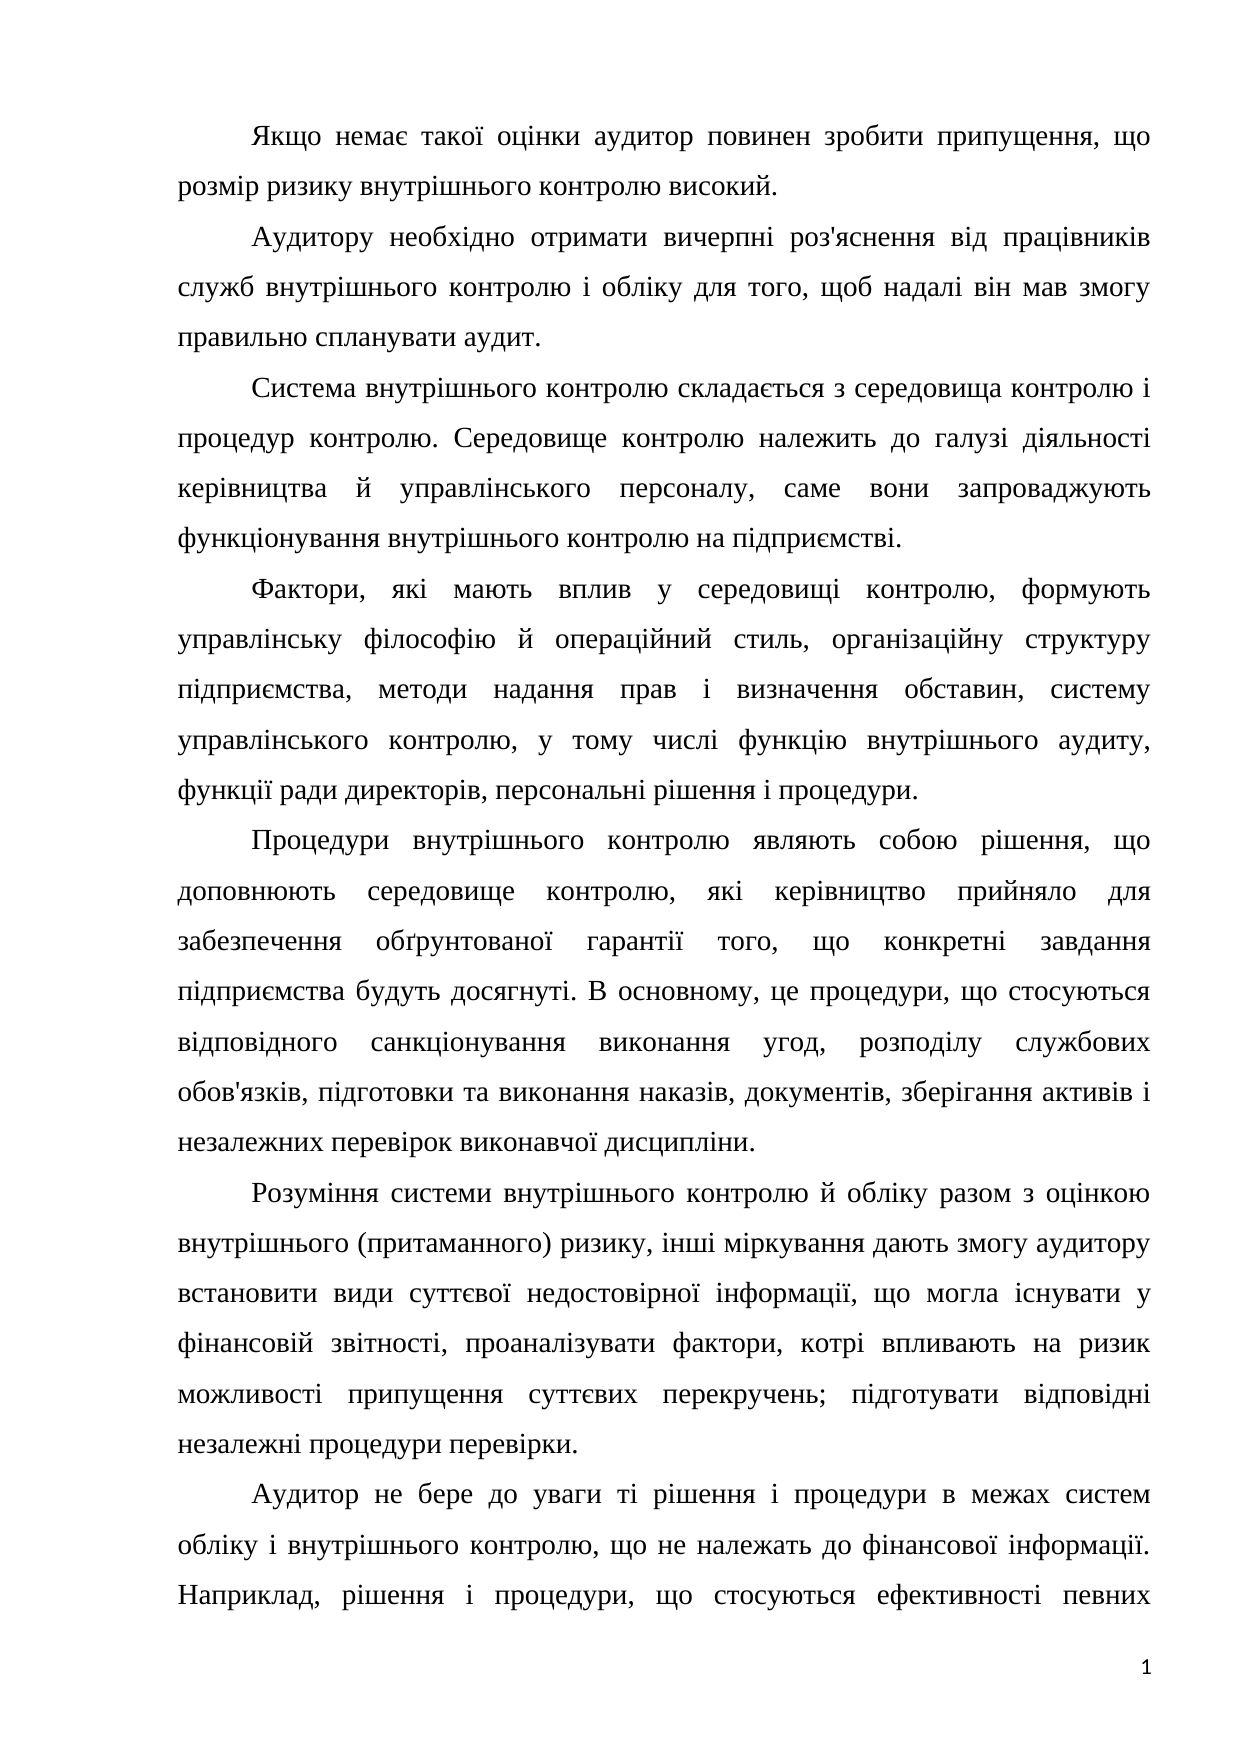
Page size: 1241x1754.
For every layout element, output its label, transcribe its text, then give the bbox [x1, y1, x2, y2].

text Аудитору необхідно отримати вичерпні роз'яснення від працівників служб внутрішнього контролю і обліку для того, щоб надалі він мав змогу правильно спланувати аудит. [177, 219, 1152, 353]
text Система внутрішнього контролю складається з середовища контролю і процедур контролю. Середовище контролю належить до галузі діяльності керівництва й управлінського персоналу, саме вони запроваджують функціонування внутрішнього контролю на підприємстві. [177, 370, 1152, 554]
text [177, 1477, 1152, 1611]
text Розуміння системи внутрішнього контролю й обліку разом з оцінкою внутрішнього (притаманного) ризику, інші міркування дають змогу аудитору встановити види суттєвої недостовірної інформації, що могла існувати у фінансовій звітності, проаналізувати фактори, котрі впливають на ризик можливості припущення суттєвих перекручень; підготувати відповідні незалежні процедури перевірки. [177, 1175, 1152, 1460]
text Фактори, які мають вплив у середовищі контролю, формують управлінську філософію й операційний стиль, організаційну структуру підприємства, методи надання прав і визначення обставин, систему управлінського контролю, у тому числі функцію внутрішнього аудиту, функції ради директорів, персональні рішення і процедури. [177, 571, 1152, 806]
text Процедури внутрішнього контролю являють собою рішення, що доповнюють середовище контролю, які керівництво прийняло для забезпечення обґрунтованої гарантії того, що конкретні завдання підприємства будуть досягнуті. В основному, це процедури, що стосуються відповідного санкціонування виконання угод, розподілу службових обов'язків, підготовки та виконання наказів, документів, зберігання активів і незалежних перевірок виконавчої дисципліни. [177, 822, 1152, 1158]
text Якщо немає такої оцінки аудитор повинен зробити припущення, що розмір ризику внутрішнього контролю високий. [177, 118, 1152, 202]
